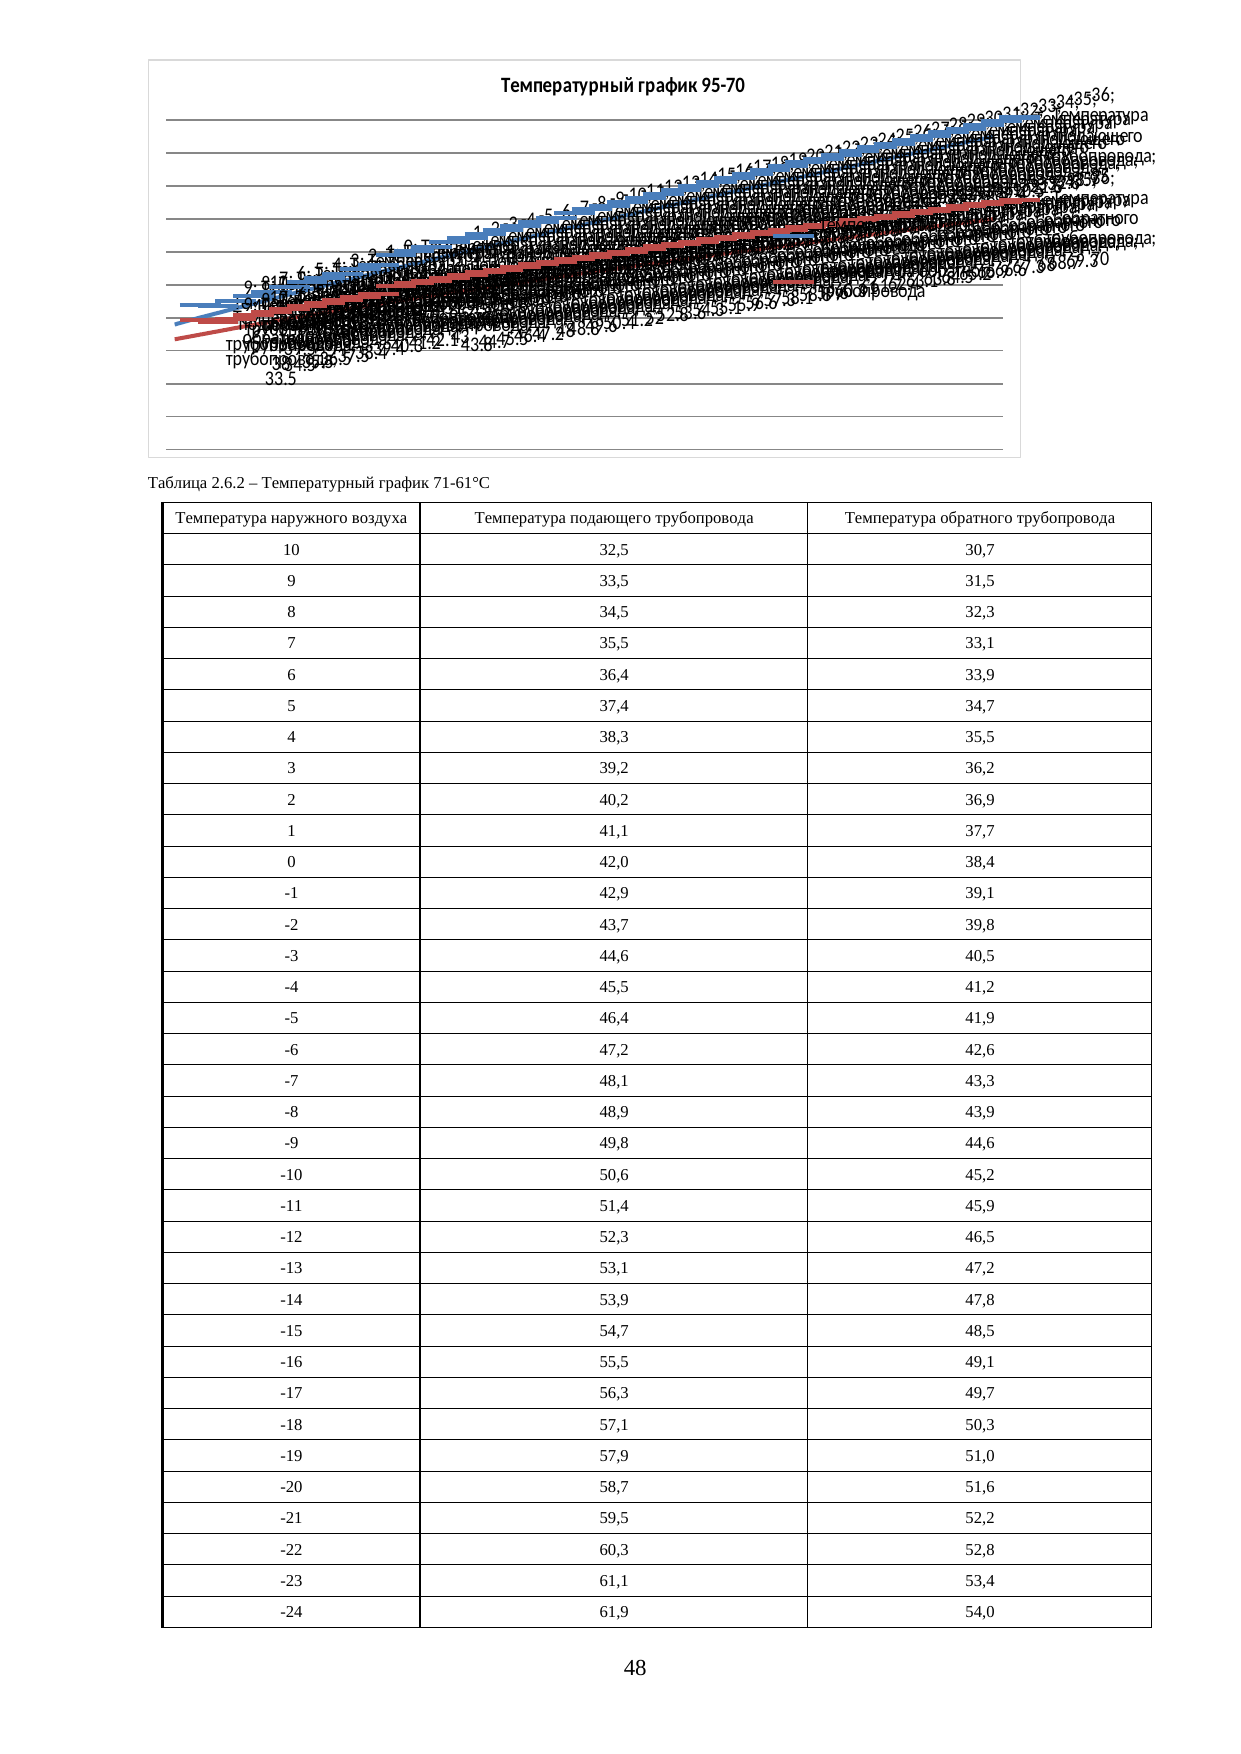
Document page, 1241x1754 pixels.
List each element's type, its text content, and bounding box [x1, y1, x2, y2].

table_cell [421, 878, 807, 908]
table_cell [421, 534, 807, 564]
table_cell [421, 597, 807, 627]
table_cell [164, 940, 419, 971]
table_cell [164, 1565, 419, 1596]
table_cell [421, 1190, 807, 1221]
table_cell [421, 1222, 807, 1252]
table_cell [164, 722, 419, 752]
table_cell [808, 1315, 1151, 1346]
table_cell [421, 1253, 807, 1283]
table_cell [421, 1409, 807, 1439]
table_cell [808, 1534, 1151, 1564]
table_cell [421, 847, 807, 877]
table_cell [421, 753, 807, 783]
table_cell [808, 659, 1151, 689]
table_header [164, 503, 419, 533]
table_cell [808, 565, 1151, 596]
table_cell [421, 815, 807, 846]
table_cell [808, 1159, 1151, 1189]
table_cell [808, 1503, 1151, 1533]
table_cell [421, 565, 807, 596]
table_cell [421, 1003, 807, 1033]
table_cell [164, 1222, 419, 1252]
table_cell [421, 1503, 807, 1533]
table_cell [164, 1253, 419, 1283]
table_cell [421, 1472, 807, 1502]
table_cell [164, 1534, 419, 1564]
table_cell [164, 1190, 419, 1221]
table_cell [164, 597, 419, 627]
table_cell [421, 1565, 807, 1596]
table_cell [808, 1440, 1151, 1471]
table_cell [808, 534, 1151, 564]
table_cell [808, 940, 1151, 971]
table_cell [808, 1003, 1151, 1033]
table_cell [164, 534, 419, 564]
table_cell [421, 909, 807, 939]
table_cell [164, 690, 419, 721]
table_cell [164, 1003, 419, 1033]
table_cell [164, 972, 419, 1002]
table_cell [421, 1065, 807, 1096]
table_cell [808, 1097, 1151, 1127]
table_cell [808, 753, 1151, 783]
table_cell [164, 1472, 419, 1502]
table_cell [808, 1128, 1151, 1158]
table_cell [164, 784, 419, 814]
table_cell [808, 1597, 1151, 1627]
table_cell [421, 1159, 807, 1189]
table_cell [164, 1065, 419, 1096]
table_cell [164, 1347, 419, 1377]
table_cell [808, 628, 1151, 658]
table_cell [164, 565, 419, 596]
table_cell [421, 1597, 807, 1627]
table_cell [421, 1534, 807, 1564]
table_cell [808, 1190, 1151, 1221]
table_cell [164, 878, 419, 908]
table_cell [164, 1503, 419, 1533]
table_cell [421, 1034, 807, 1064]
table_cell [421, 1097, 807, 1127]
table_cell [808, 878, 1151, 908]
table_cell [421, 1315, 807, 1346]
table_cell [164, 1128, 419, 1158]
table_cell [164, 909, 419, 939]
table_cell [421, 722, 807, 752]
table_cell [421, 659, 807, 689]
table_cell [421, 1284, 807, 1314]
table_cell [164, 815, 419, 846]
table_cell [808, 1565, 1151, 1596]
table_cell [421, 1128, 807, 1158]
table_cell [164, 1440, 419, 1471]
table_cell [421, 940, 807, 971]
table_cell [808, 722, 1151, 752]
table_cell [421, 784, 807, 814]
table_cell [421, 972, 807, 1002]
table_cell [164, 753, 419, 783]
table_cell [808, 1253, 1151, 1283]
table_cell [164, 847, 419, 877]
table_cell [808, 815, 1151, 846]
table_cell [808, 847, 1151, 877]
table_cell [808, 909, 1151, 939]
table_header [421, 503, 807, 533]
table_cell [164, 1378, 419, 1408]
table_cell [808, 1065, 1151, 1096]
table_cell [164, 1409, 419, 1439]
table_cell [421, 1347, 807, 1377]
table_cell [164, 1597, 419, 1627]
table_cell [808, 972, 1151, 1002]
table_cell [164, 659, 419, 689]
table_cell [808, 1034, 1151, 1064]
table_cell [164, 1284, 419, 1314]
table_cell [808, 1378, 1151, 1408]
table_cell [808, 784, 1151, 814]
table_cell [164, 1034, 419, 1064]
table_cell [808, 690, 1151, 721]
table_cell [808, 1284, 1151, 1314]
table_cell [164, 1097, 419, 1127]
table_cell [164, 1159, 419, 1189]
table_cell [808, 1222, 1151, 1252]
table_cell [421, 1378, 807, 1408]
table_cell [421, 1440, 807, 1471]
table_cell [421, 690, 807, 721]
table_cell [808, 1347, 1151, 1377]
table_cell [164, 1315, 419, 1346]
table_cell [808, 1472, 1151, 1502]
text Таблица 2.6.2 – Температурный график 71-61°С [148, 473, 1122, 492]
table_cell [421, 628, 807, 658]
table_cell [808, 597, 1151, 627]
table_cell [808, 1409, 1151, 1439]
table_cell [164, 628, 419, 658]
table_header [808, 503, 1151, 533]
